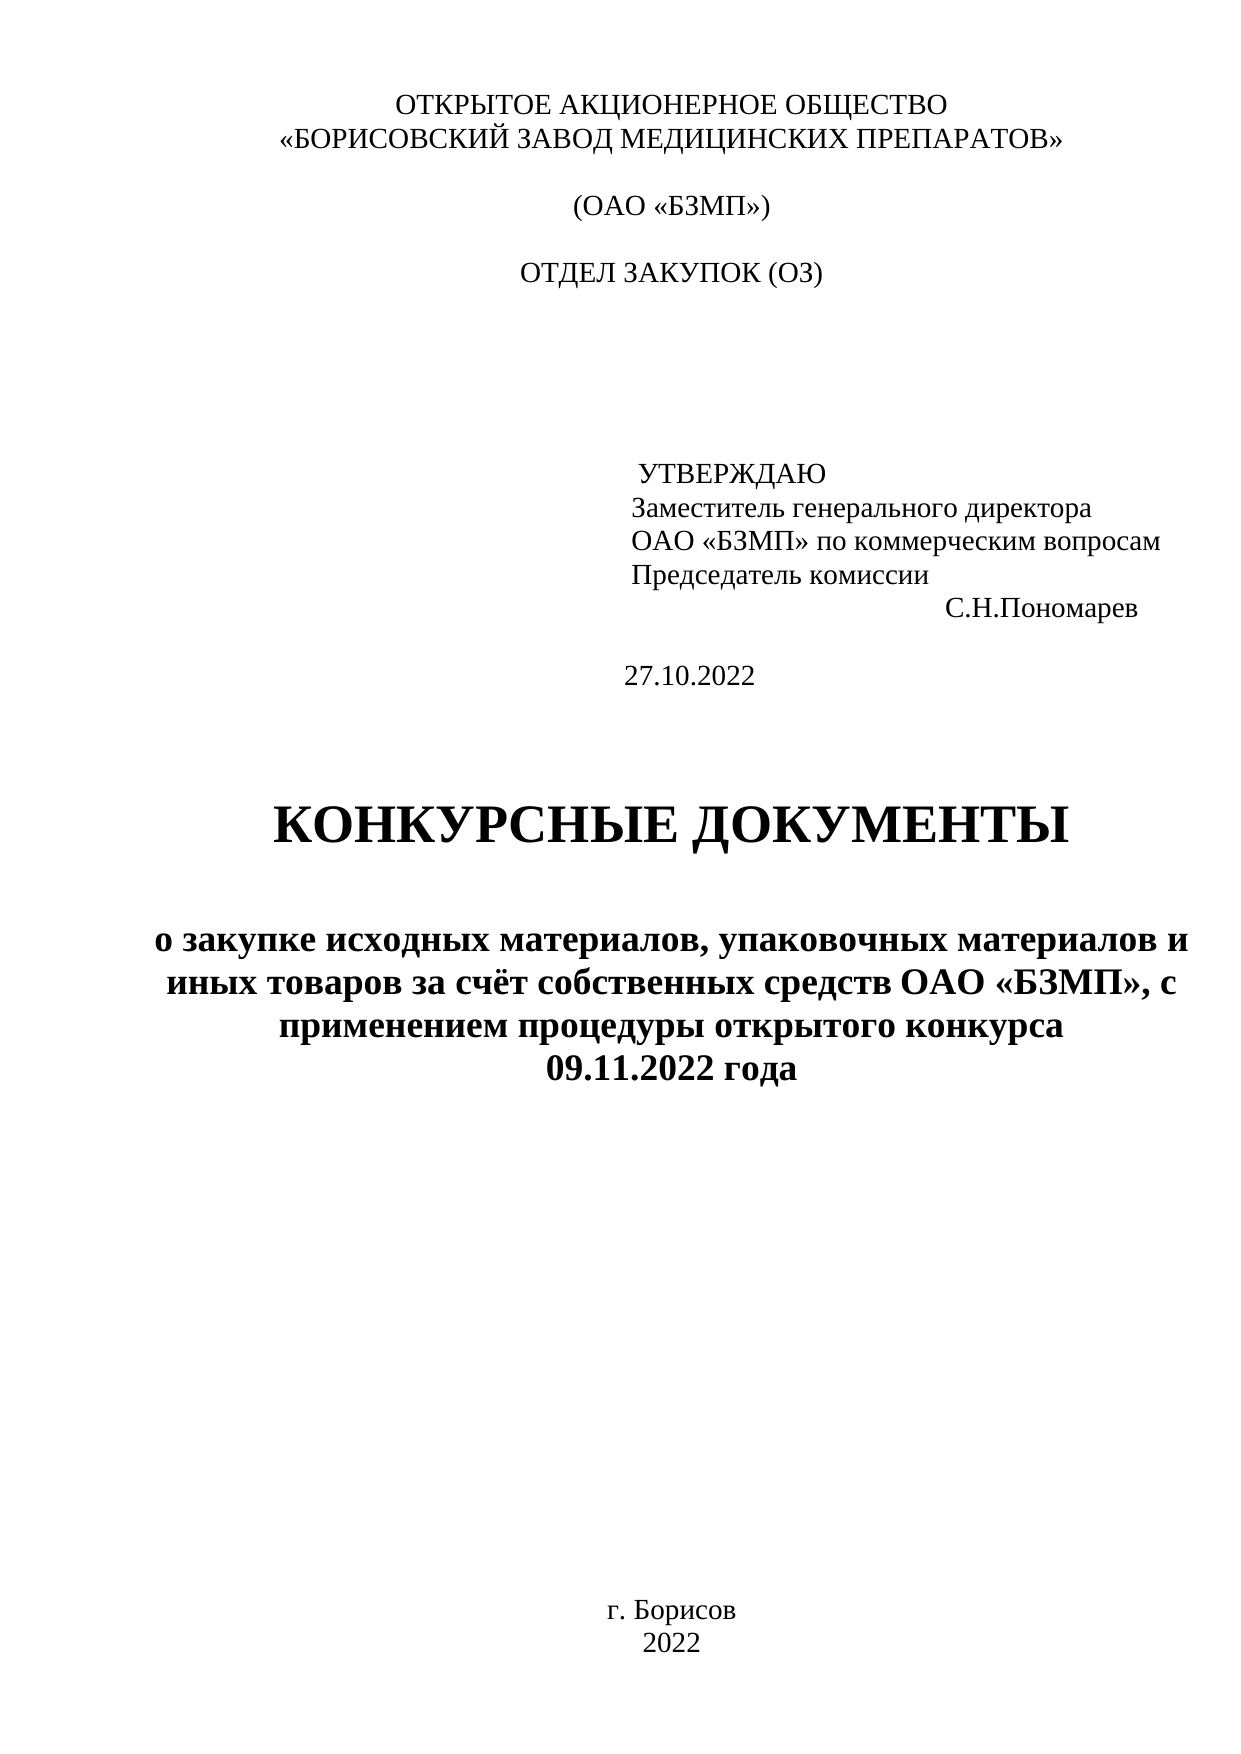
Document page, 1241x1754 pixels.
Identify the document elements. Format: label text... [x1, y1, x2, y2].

text Заместитель генерального директора [150, 490, 1193, 523]
text ОТКРЫТОЕ АКЦИОНЕРНОЕ ОБЩЕСТВО [150, 87, 1193, 121]
text 2022 [150, 1626, 1193, 1659]
text «БОРИСОВСКИЙ ЗАВОД МЕДИЦИНСКИХ ПРЕПАРАТОВ» [150, 121, 1193, 154]
text (ОАО «БЗМП») [150, 188, 1193, 222]
text о закупке исходных материалов, упаковочных материалов и иных товаров за счёт собственных средств ОАО «БЗМП», с применением процедуры открытого конкурса [150, 916, 1193, 1046]
text КОНКУРСНЫЕ ДОКУМЕНТЫ [150, 792, 1193, 854]
text УТВЕРЖДАЮ [637, 423, 1193, 490]
text Председатель комиссии [150, 557, 1193, 591]
text г. Борисов [150, 1592, 1193, 1626]
text 09.11.2022 года [150, 1046, 1193, 1089]
text 27.10.2022 [150, 658, 1193, 691]
text ОТДЕЛ ЗАКУПОК (ОЗ) [150, 255, 1193, 289]
text ОАО «БЗМП» по коммерческим вопросам [150, 523, 1193, 557]
text С.Н.Пономарев [150, 591, 1193, 624]
